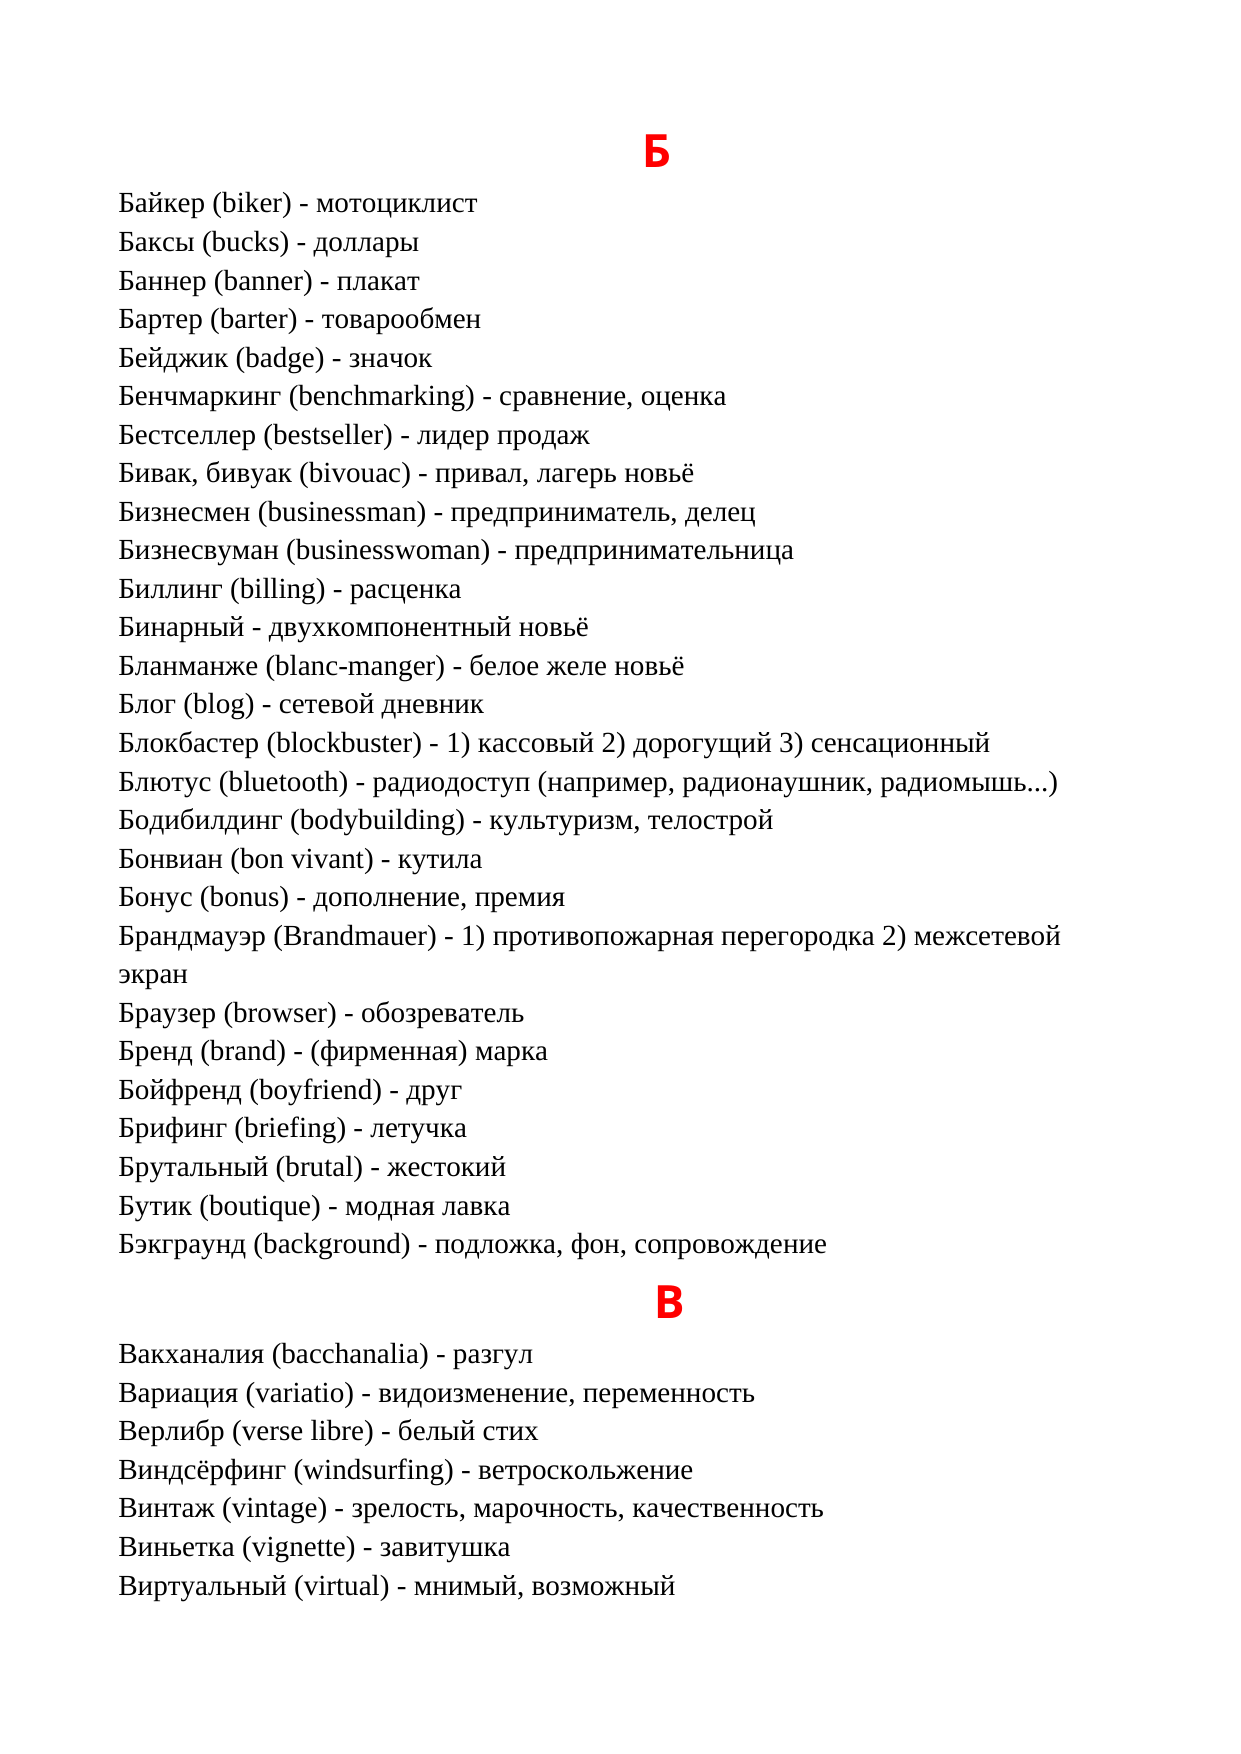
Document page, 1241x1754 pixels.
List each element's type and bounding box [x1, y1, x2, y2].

text [118, 118, 1122, 1601]
